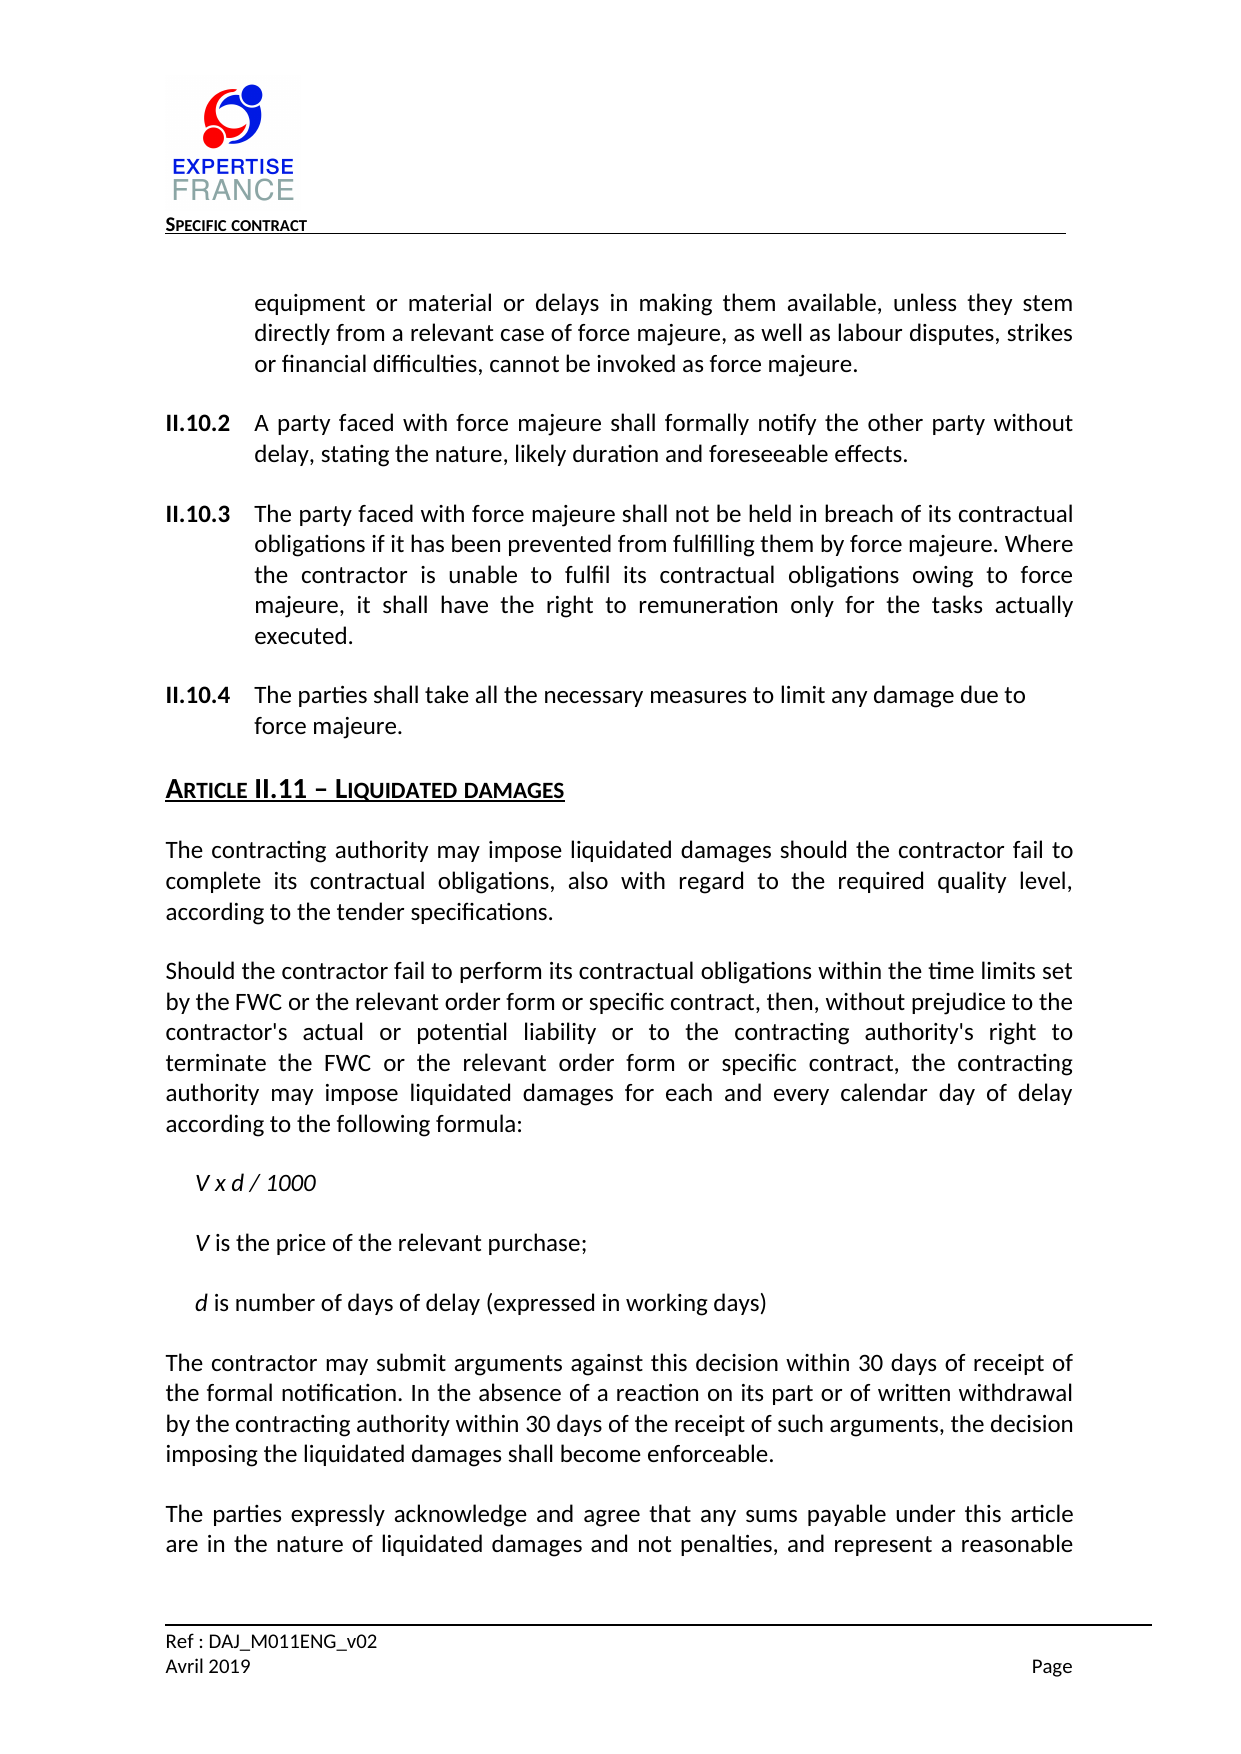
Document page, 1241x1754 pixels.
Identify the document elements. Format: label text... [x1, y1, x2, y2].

text V x d / 1000 [165, 1168, 1075, 1198]
text V is the price of the relevant purchase; [165, 1227, 1075, 1258]
text d is number of days of delay (expressed in working days) [195, 1287, 1075, 1317]
text II.10.4 The parties shall take all the necessary measures to limit any damage due to force majeure. [165, 679, 1075, 741]
subtitle Article II.11 – Liquidated damages [165, 770, 1075, 805]
text Should the contractor fail to perform its contractual obligations within the time limits set by the FWC or the relevant order form or specific contract, then, without prejudice to the contractor's actual or potential liability or to the contracting authority's right to terminate the FWC or the relevant order form or specific contract, the contracting authority may impose liquidated damages for each and every calendar day of delay according to the following formula: [165, 955, 1075, 1138]
text The contractor may submit arguments against this decision within 30 days of receipt of the formal notification. In the absence of a reaction on its part or of written withdrawal by the contracting authority within 30 days of the receipt of such arguments, the decision imposing the liquidated damages shall become enforceable. [165, 1347, 1075, 1469]
text The contracting authority may impose liquidated damages should the contractor fail to complete its contractual obligations, also with regard to the required quality level, according to the tender specifications. [165, 834, 1075, 926]
text II.10.3 The party faced with force majeure shall not be held in breach of its contractual obligations if it has been prevented from fulfilling them by force majeure. Where the contractor is unable to fulfil its contractual obligations owing to force majeure, it shall have the right to remuneration only for the tasks actually executed. [165, 498, 1075, 650]
picture [165, 75, 302, 211]
text II.10.2 A party faced with force majeure shall formally notify the other party without delay, stating the nature, likely duration and foreseeable effects. [165, 408, 1075, 469]
